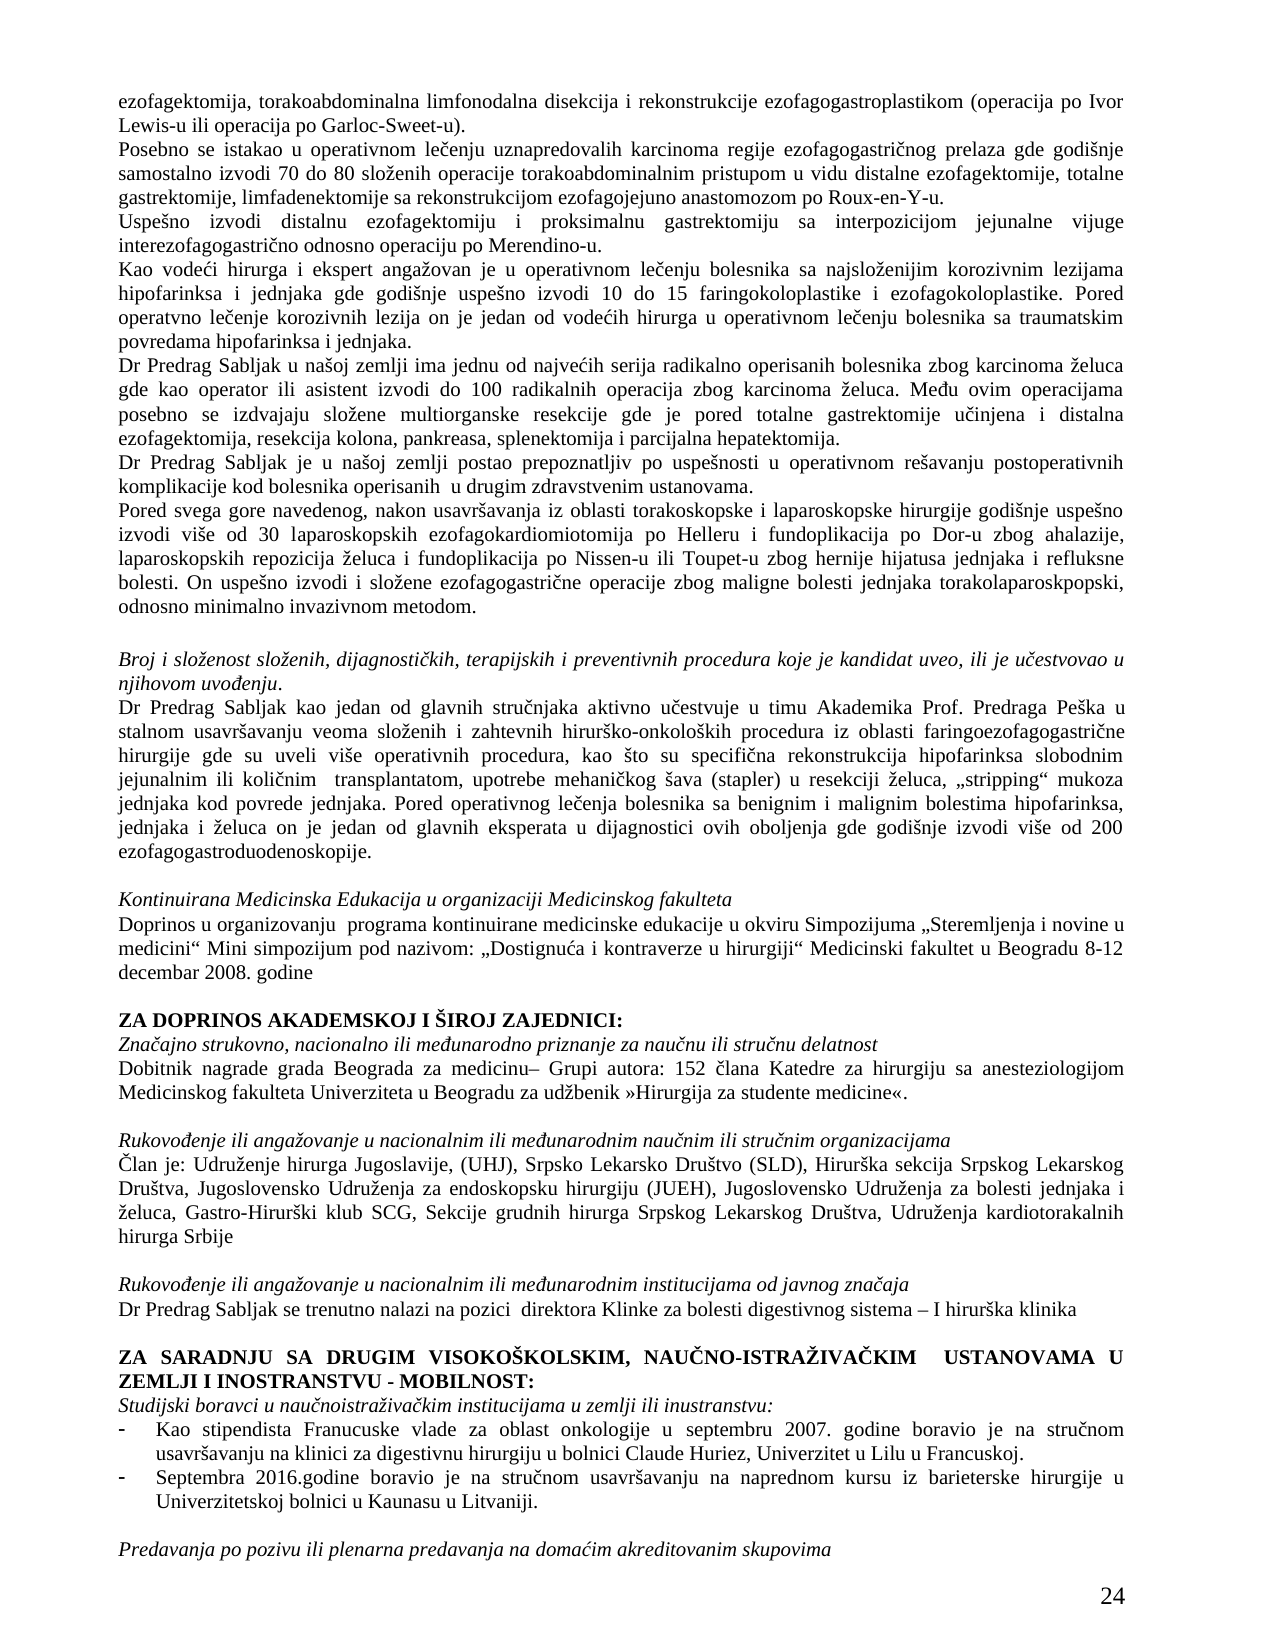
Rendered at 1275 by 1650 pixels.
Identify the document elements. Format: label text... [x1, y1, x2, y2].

text Kontinuirana Medicinska Edukacija u organizaciji Medicinskog fakulteta [118, 887, 1125, 911]
text ZA SARADNJU SA DRUGIM VISOKOŠKOLSKIM, NAUČNO-ISTRAŽIVAČKIM USTANOVAMA U ZEMLJI I INOSTRANSTVU - MOBILNOST: [118, 1344, 1125, 1393]
text Dr Predrag Sabljak kao jedan od glavnih stručnjaka aktivno učestvuje u timu Akademika Prof. Predraga Peška u stalnom usavršavanju veoma složenih i zahtevnih hirurško-onkoloških procedura iz oblasti faringoezofagogastrične hirurgije gde su uveli više operativnih procedura, kao što su specifična rekonstrukcija hipofarinksa slobodnim jejunalnim ili količnim transplantatom, upotrebe mehaničkog šava (stapler) u resekciji želuca, „stripping“ mukoza jednjaka kod povrede jednjaka. Pored operativnog lečenja bolesnika sa benignim i malignim bolestima hipofarinksa, jednjaka i želuca on je jedan od glavnih eksperata u dijagnostici ovih oboljenja gde godišnje izvodi više od 200 ezofagogastroduodenoskopije. [118, 695, 1125, 863]
text Doprinos u organizovanju programa kontinuirane medicinske edukacije u okviru Simpozijuma „Steremljenja i novine u medicini“ Mini simpozijum pod nazivom: „Dostignuća i kontraverze u hirurgiji“ Medicinski fakultet u Beogradu 8-12 decembar 2008. godine [118, 911, 1125, 984]
text Pored svega gore navedenog, nakon usavršavanja iz oblasti torakoskopske i laparoskopske hirurgije godišnje uspešno izvodi više od 30 laparoskopskih ezofagokardiomiotomija po Helleru i fundoplikacija po Dor-u zbog ahalazije, laparoskopskih repozicija želuca i fundoplikacija po Nissen-u ili Toupet-u zbog hernije hijatusa jednjaka i refluksne bolesti. On uspešno izvodi i složene ezofagogastrične operacije zbog maligne bolesti jednjaka torakolaparoskpopski, odnosno minimalno invazivnom metodom. [118, 498, 1125, 618]
text Kao vodeći hirurga i ekspert angažovan je u operativnom lečenju bolesnika sa najsloženijim korozivnim lezijama hipofarinksa i jednjaka gde godišnje uspešno izvodi 10 do 15 faringokoloplastike i ezofagokoloplastike. Pored operatvno lečenje korozivnih lezija on je jedan od vodećih hirurga u operativnom lečenju bolesnika sa traumatskim povredama hipofarinksa i jednjaka. [118, 257, 1125, 353]
text Član je: Udruženje hirurga Jugoslavije, (UHJ), Srpsko Lekarsko Društvo (SLD), Hirurška sekcija Srpskog Lekarskog Društva, Jugoslovensko Udruženja za endoskopsku hirurgiju (JUEH), Jugoslovensko Udruženja za bolesti jednjaka i želuca, Gastro-Hirurški klub SCG, Sekcije grudnih hirurga Srpskog Lekarskog Društva, Udruženja kardiotorakalnih hirurga Srbije [118, 1152, 1125, 1248]
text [118, 89, 1125, 137]
text Rukovođenje ili angažovanje u nacionalnim ili međunarodnim institucijama od javnog značaja [118, 1272, 1125, 1296]
text Značajno strukovno, nacionalno ili međunarodno priznanje za naučnu ili stručnu delatnost [118, 1032, 1125, 1056]
text Predavanja po pozivu ili plenarna predavanja na domaćim akreditovanim skupovima [118, 1537, 1125, 1561]
text Dobitnik nagrade grada Beograda za medicinu– Grupi autora: 152 člana Katedre za hirurgiju sa anesteziologijom Medicinskog fakulteta Univerziteta u Beogradu za udžbenik »Hirurgija za studente medicine«. [118, 1056, 1125, 1104]
list Septembra 2016.godine boravio je na stručnom usavršavanju na naprednom kursu iz barieterske hirurgije u Univerzitetskoj bolnici u Kaunasu u Litvaniji. [118, 1465, 1125, 1513]
text Dr Predrag Sabljak se trenutno nalazi na pozici direktora Klinke za bolesti digestivnog sistema – I hirurška klinika [118, 1296, 1125, 1321]
text Broj i složenost složenih, dijagnostičkih, terapijskih i preventivnih procedura koje je kandidat uveo, ili je učestvovao u njihovom uvođenju. [118, 647, 1125, 695]
text ZA DOPRINOS AKADEMSKOJ I ŠIROJ ZAJEDNICI: [118, 1008, 1125, 1032]
list Rukovođenje ili angažovanje u nacionalnim ili međunarodnim naučnim ili stručnim organizacijama [118, 1128, 1125, 1152]
text Posebno se istakao u operativnom lečenju uznapredovalih karcinoma regije ezofagogastričnog prelaza gde godišnje samostalno izvodi 70 do 80 složenih operacije torakoabdominalnim pristupom u vidu distalne ezofagektomije, totalne gastrektomije, limfadenektomije sa rekonstrukcijom ezofagojejuno anastomozom po Roux-en-Y-u. [118, 137, 1125, 209]
text Uspešno izvodi distalnu ezofagektomiju i proksimalnu gastrektomiju sa interpozicijom jejunalne vijuge interezofagogastrično odnosno operaciju po Merendino-u. [118, 209, 1125, 257]
text Dr Predrag Sabljak je u našoj zemlji postao prepoznatljiv po uspešnosti u operativnom rešavanju postoperativnih komplikacije kod bolesnika operisanih u drugim zdravstvenim ustanovama. [118, 449, 1125, 498]
list Kao stipendista Franucuske vlade za oblast onkologije u septembru 2007. godine boravio je na stručnom usavršavanju na klinici za digestivnu hirurgiju u bolnici Claude Huriez, Univerzitet u Lilu u Francuskoj. [118, 1417, 1125, 1465]
text Dr Predrag Sabljak u našoj zemlji ima jednu od najvećih serija radikalno operisanih bolesnika zbog karcinoma želuca gde kao operator ili asistent izvodi do 100 radikalnih operacija zbog karcinoma želuca. Među ovim operacijama posebno se izdvajaju složene multiorganske resekcije gde je pored totalne gastrektomije učinjena i distalna ezofagektomija, resekcija kolona, pankreasa, splenektomija i parcijalna hepatektomija. [118, 353, 1125, 449]
text Studijski boravci u naučnoistraživačkim institucijama u zemlji ili inustranstvu: [118, 1393, 1125, 1417]
